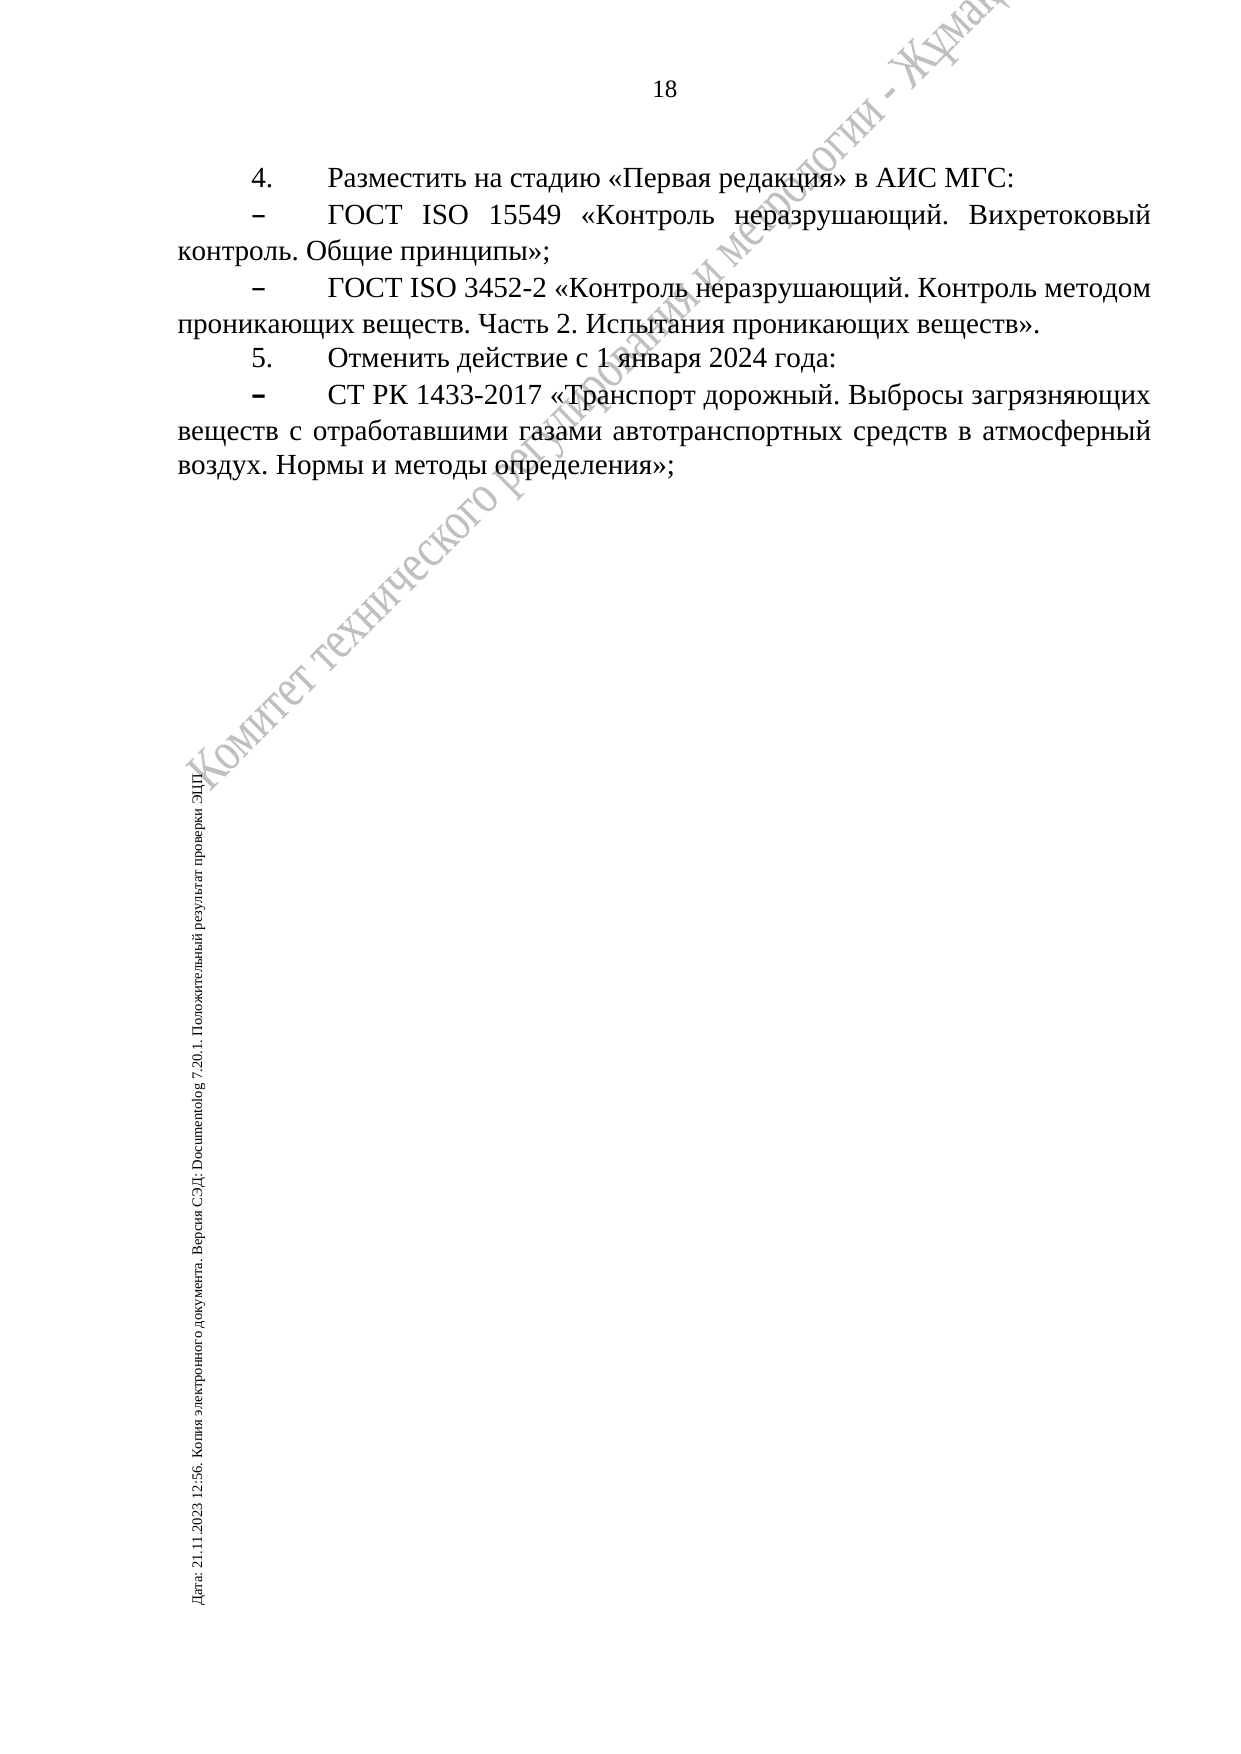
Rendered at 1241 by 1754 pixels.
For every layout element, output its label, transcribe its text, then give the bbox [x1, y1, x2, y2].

list Отменить действие с 1 января 2024 года: [177, 340, 1152, 373]
list Разместить на стадию «Первая редакция» в АИС МГС: [177, 160, 1152, 193]
list ГОСТ ISO 3452-2 «Контроль неразрушающий. Контроль методом проникающих веществ. Часть 2. Испытания проникающих веществ». [177, 267, 1152, 340]
list СТ РК 1433-2017 «Транспорт дорожный. Выбросы загрязняющих веществ с отработавшими газами автотранспортных средств в атмосферный воздух. Нормы и методы определения»; [177, 373, 1152, 480]
list ГОСТ ISO 15549 «Контроль неразрушающий. Вихретоковый контроль. Общие принципы»; [177, 193, 1152, 267]
